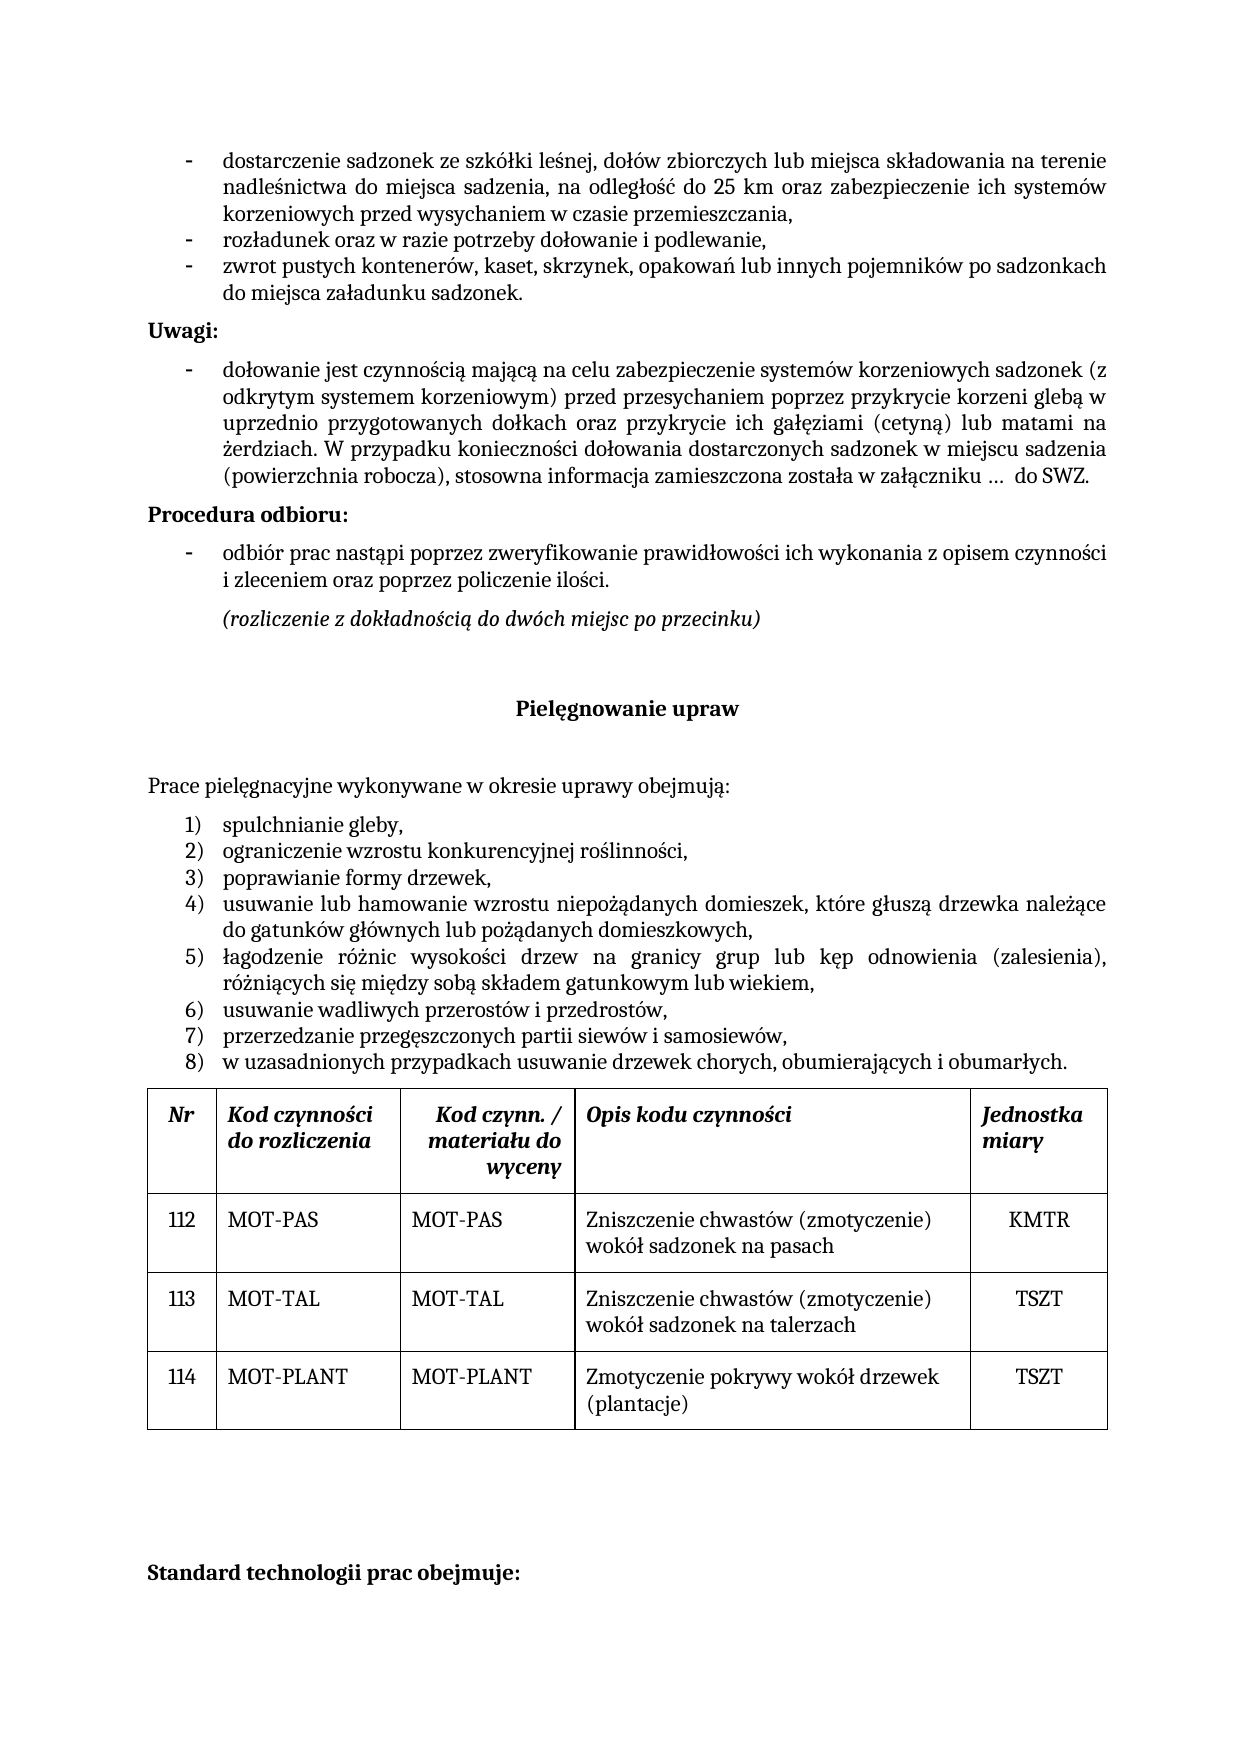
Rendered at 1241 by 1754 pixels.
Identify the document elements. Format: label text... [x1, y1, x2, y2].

text Uwagi: [148, 318, 1107, 344]
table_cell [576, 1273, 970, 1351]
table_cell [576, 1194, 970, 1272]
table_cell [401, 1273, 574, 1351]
list rozładunek oraz w razie potrzeby dołowanie i podlewanie, [185, 227, 1107, 253]
list łagodzenie różnic wysokości drzew na granicy grup lub kęp odnowienia (zalesienia), różniących się między sobą składem gatunkowym lub wiekiem, [185, 944, 1107, 996]
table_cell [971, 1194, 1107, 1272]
list usuwanie lub hamowanie wzrostu niepożądanych domieszek, które głuszą drzewka należące do gatunków głównych lub pożądanych domieszkowych, [185, 891, 1107, 944]
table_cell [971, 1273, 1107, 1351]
list w uzasadnionych przypadkach usuwanie drzewek chorych, obumierających i obumarłych. [185, 1049, 1107, 1075]
list ograniczenie wzrostu konkurencyjnej roślinności, [185, 838, 1107, 864]
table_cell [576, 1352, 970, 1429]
list poprawianie formy drzewek, [185, 864, 1107, 891]
list odbiór prac nastąpi poprzez zweryfikowanie prawidłowości ich wykonania z opisem czynności i zleceniem oraz poprzez policzenie ilości. [185, 540, 1107, 593]
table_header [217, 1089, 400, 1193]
list spulchnianie gleby, [185, 812, 1107, 838]
text Standard technologii prac obejmuje: [148, 1559, 1107, 1586]
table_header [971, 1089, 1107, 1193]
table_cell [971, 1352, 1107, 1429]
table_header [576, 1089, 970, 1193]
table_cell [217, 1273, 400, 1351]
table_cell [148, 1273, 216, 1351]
text Procedura odbioru: [148, 501, 1107, 528]
list dołowanie jest czynnością mającą na celu zabezpieczenie systemów korzeniowych sadzonek (z odkrytym systemem korzeniowym) przed przesychaniem poprzez przykrycie korzeni glebą w uprzednio przygotowanych dołkach oraz przykrycie ich gałęziami (cetyną) lub matami na żerdziach. W przypadku konieczności dołowania dostarczonych sadzonek w miejscu sadzenia (powierzchnia robocza), stosowna informacja zamieszczona została w załączniku … do SWZ. [185, 357, 1107, 489]
text Pielęgnowanie upraw [148, 695, 1107, 722]
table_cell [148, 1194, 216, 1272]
text Prace pielęgnacyjne wykonywane w okresie uprawy obejmują: [148, 773, 1107, 799]
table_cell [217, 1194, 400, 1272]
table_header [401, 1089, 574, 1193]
text (rozliczenie z dokładnością do dwóch miejsc po przecinku) [148, 605, 1107, 632]
list zwrot pustych kontenerów, kaset, skrzynek, opakowań lub innych pojemników po sadzonkach do miejsca załadunku sadzonek. [185, 253, 1107, 306]
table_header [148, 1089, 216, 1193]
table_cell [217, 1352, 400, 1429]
list usuwanie wadliwych przerostów i przedrostów, [185, 996, 1107, 1023]
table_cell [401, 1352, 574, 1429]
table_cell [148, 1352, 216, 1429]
list przerzedzanie przegęszczonych partii siewów i samosiewów, [185, 1023, 1107, 1049]
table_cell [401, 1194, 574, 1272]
list dostarczenie sadzonek ze szkółki leśnej, dołów zbiorczych lub miejsca składowania na terenie nadleśnictwa do miejsca sadzenia, na odległość do 25 km oraz zabezpieczenie ich systemów korzeniowych przed wysychaniem w czasie przemieszczania, [185, 148, 1107, 227]
